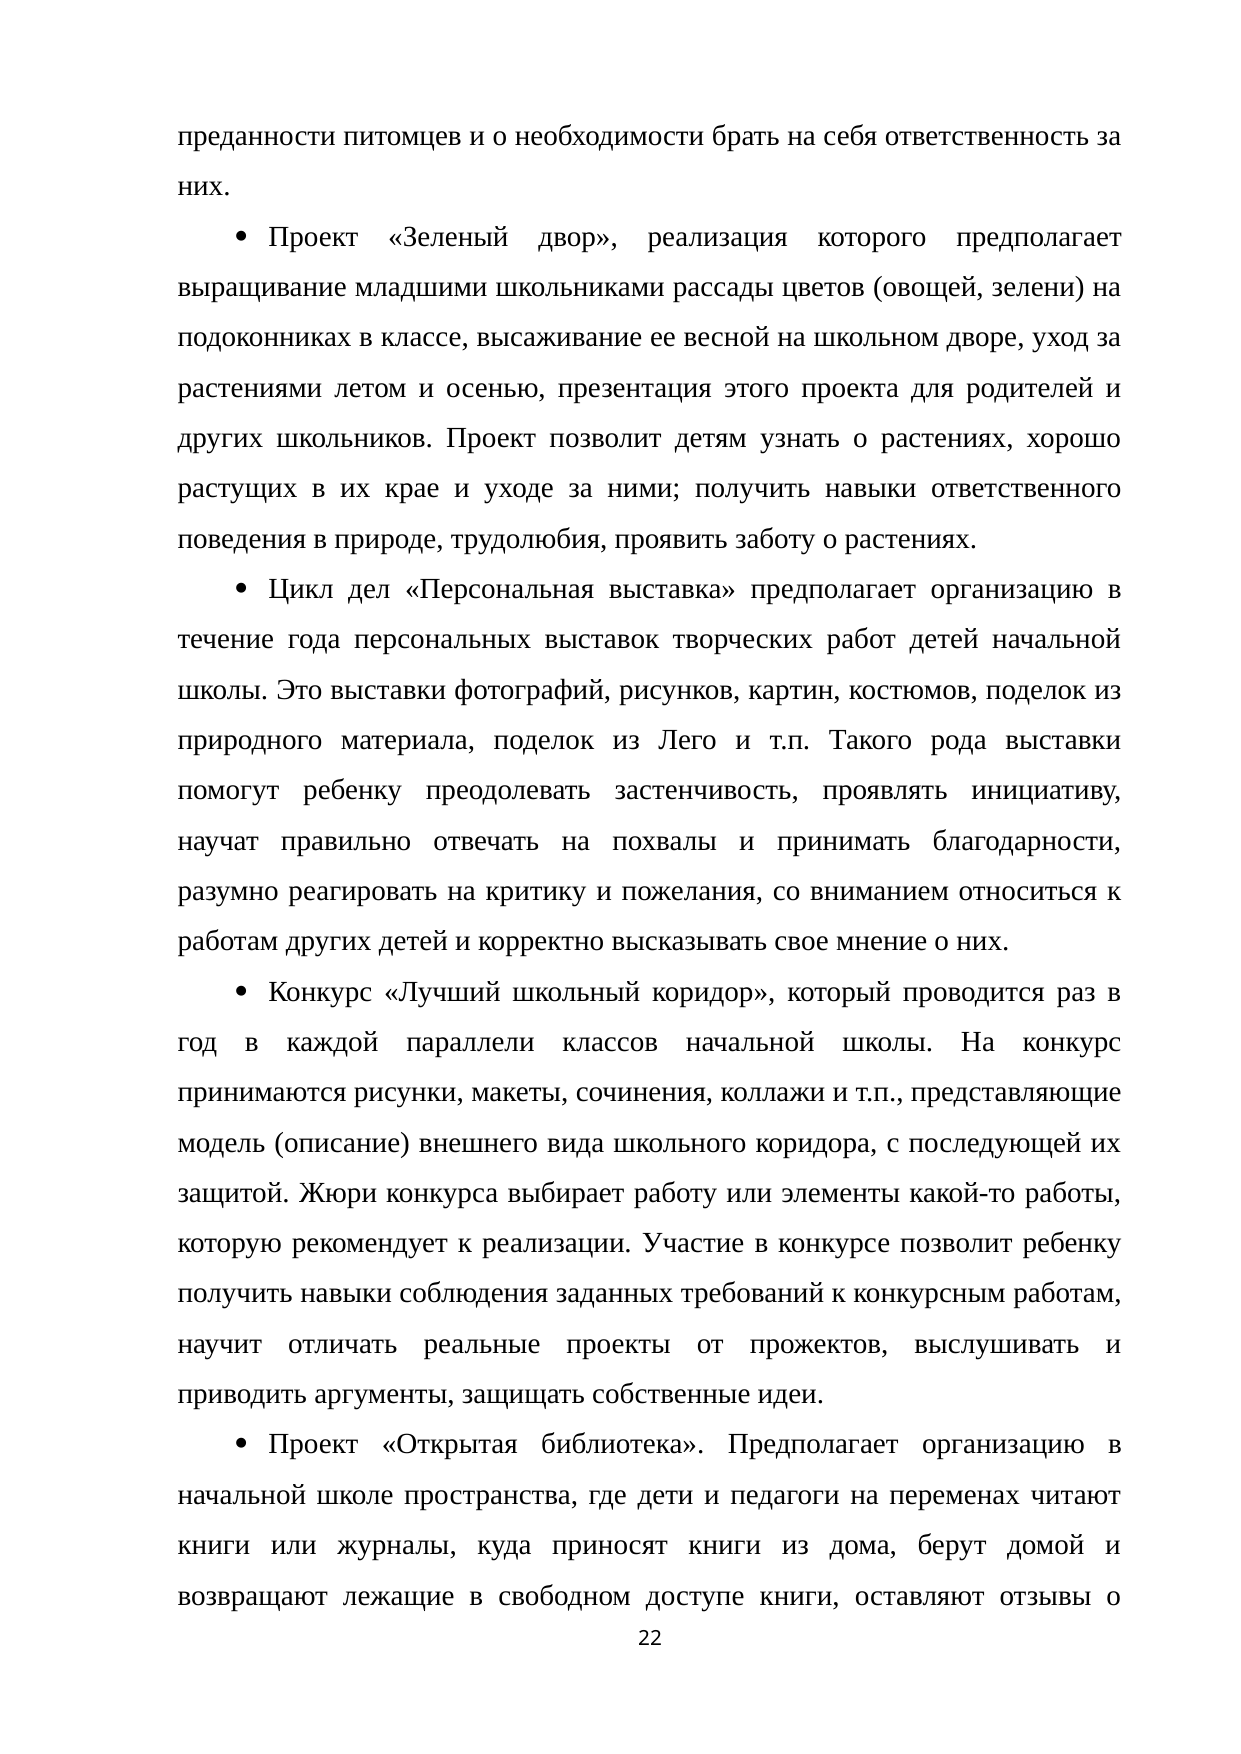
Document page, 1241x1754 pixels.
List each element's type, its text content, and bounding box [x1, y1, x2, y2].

list Конкурс «Лучший школьный коридор», который проводится раз в год в каждой параллели классов начальной школы. На конкурс принимаются рисунки, макеты, сочинения, коллажи и т.п., представляющие модель (описание) внешнего вида школьного коридора, с последующей их защитой. Жюри конкурса выбирает работу или элементы какой-то работы, которую рекомендует к реализации. Участие в конкурсе позволит ребенку получить навыки соблюдения заданных требований к конкурсным работам, научит отличать реальные проекты от прожектов, выслушивать и приводить аргументы, защищать собственные идеи. [177, 974, 1122, 1410]
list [177, 1427, 1122, 1611]
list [177, 118, 1122, 202]
list Цикл дел «Персональная выставка» предполагает организацию в течение года персональных выставок творческих работ детей начальной школы. Это выставки фотографий, рисунков, картин, костюмов, поделок из природного материала, поделок из Лего и т.п. Такого рода выставки помогут ребенку преодолевать застенчивость, проявлять инициативу, научат правильно отвечать на похвалы и принимать благодарности, разумно реагировать на критику и пожелания, со вниманием относиться к работам других детей и корректно высказывать свое мнение о них. [177, 571, 1122, 957]
list Проект «Зеленый двор», реализация которого предполагает выращивание младшими школьниками рассады цветов (овощей, зелени) на подоконниках в классе, высаживание ее весной на школьном дворе, уход за растениями летом и осенью, презентация этого проекта для родителей и других школьников. Проект позволит детям узнать о растениях, хорошо растущих в их крае и уходе за ними; получить навыки ответственного поведения в природе, трудолюбия, проявить заботу о растениях. [177, 219, 1122, 554]
